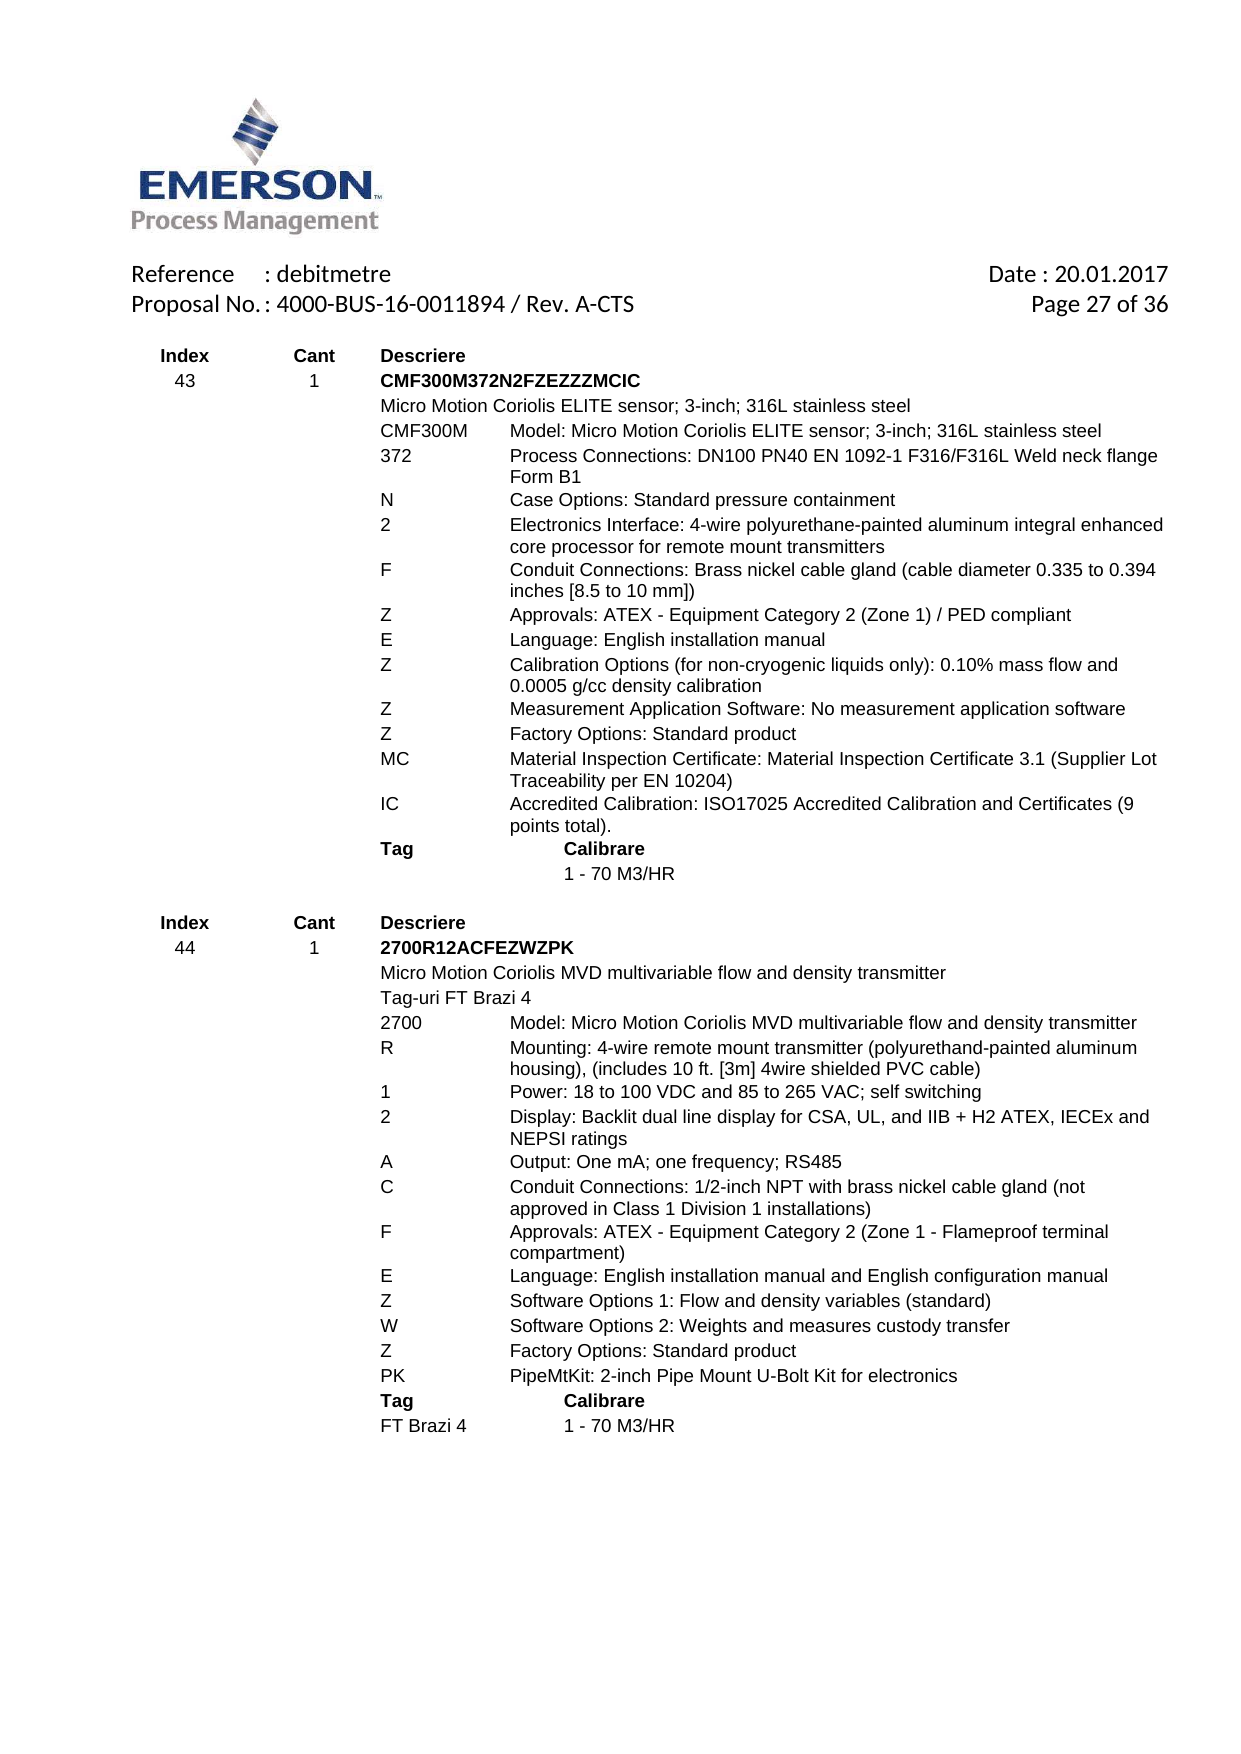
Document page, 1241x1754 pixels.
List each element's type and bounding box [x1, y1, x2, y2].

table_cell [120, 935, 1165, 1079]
picture [120, 75, 394, 258]
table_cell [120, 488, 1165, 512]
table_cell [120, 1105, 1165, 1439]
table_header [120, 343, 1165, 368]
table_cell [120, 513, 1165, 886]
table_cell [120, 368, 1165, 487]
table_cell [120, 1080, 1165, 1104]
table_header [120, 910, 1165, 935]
